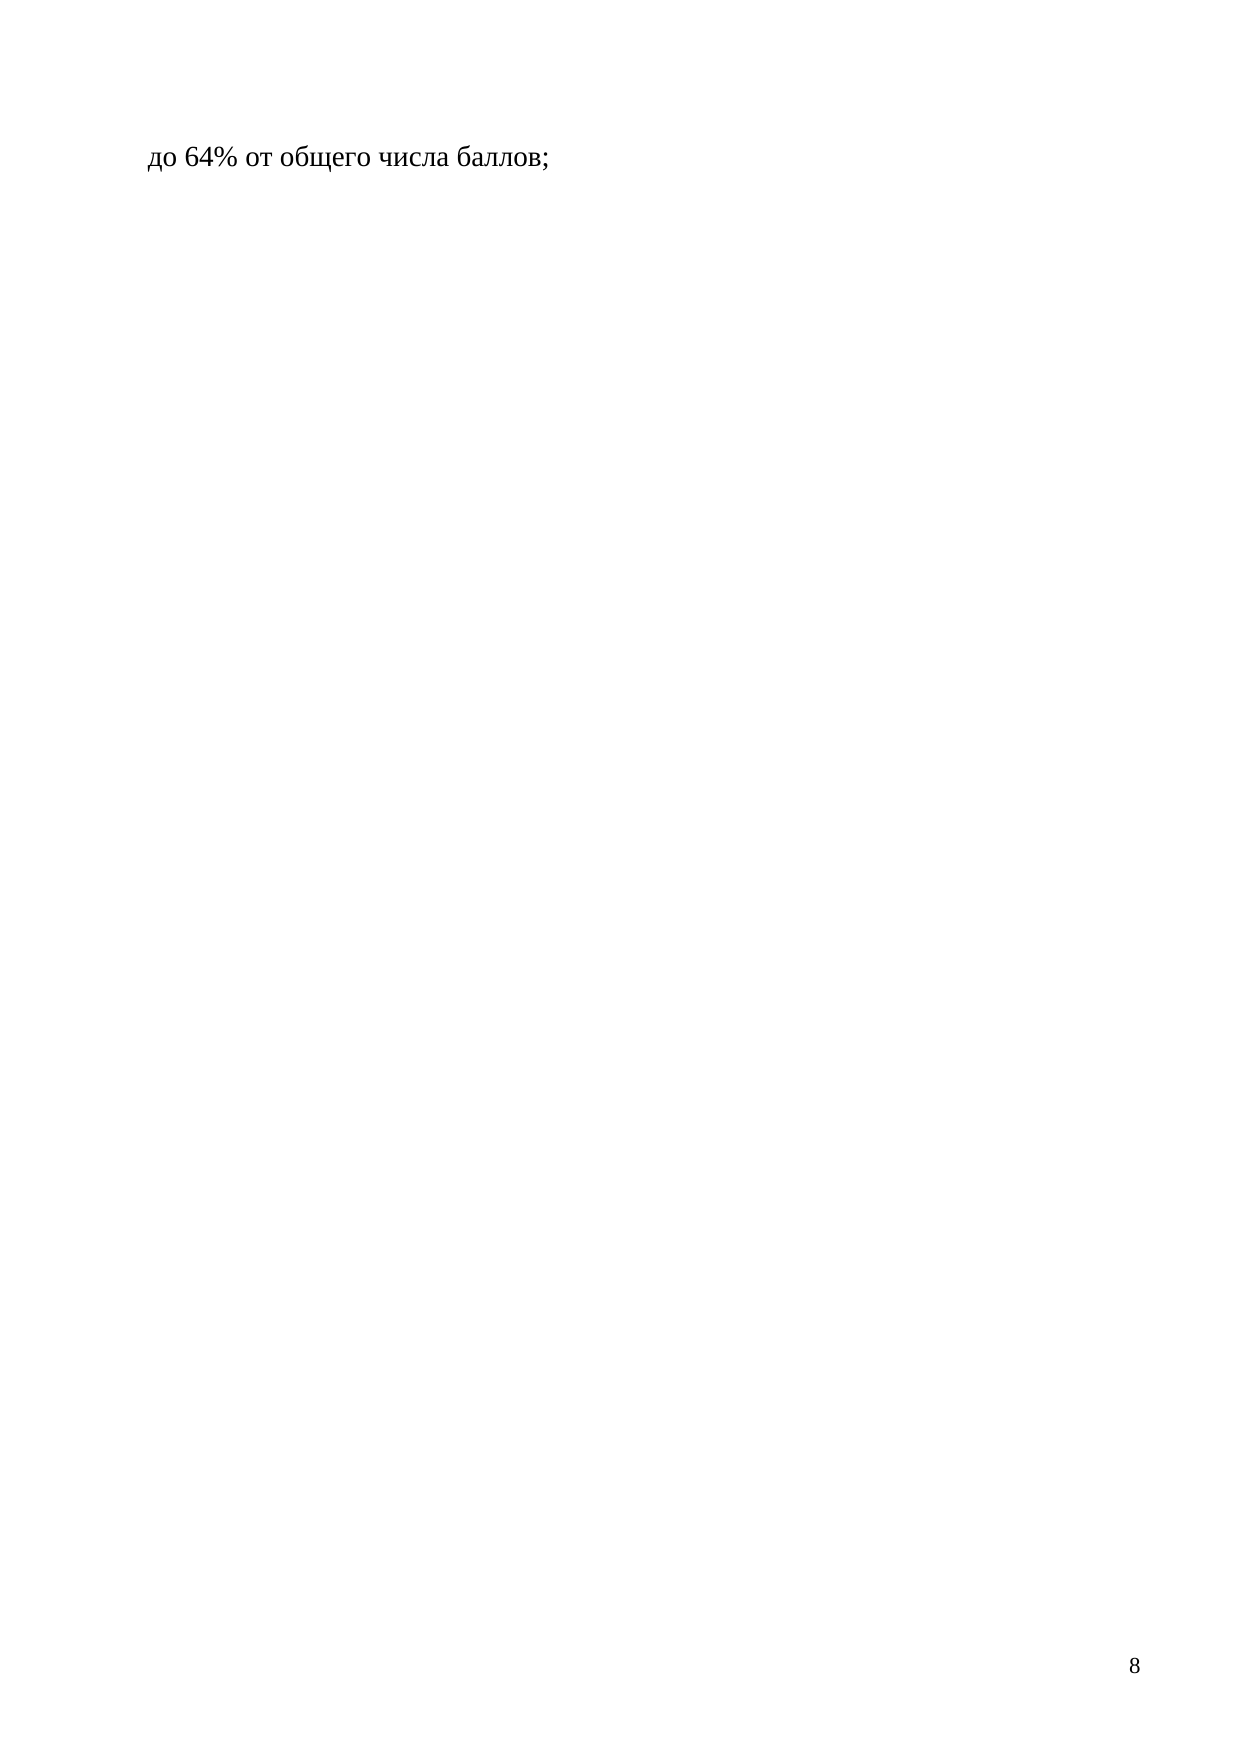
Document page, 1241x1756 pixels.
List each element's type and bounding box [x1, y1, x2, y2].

text [148, 139, 1151, 173]
